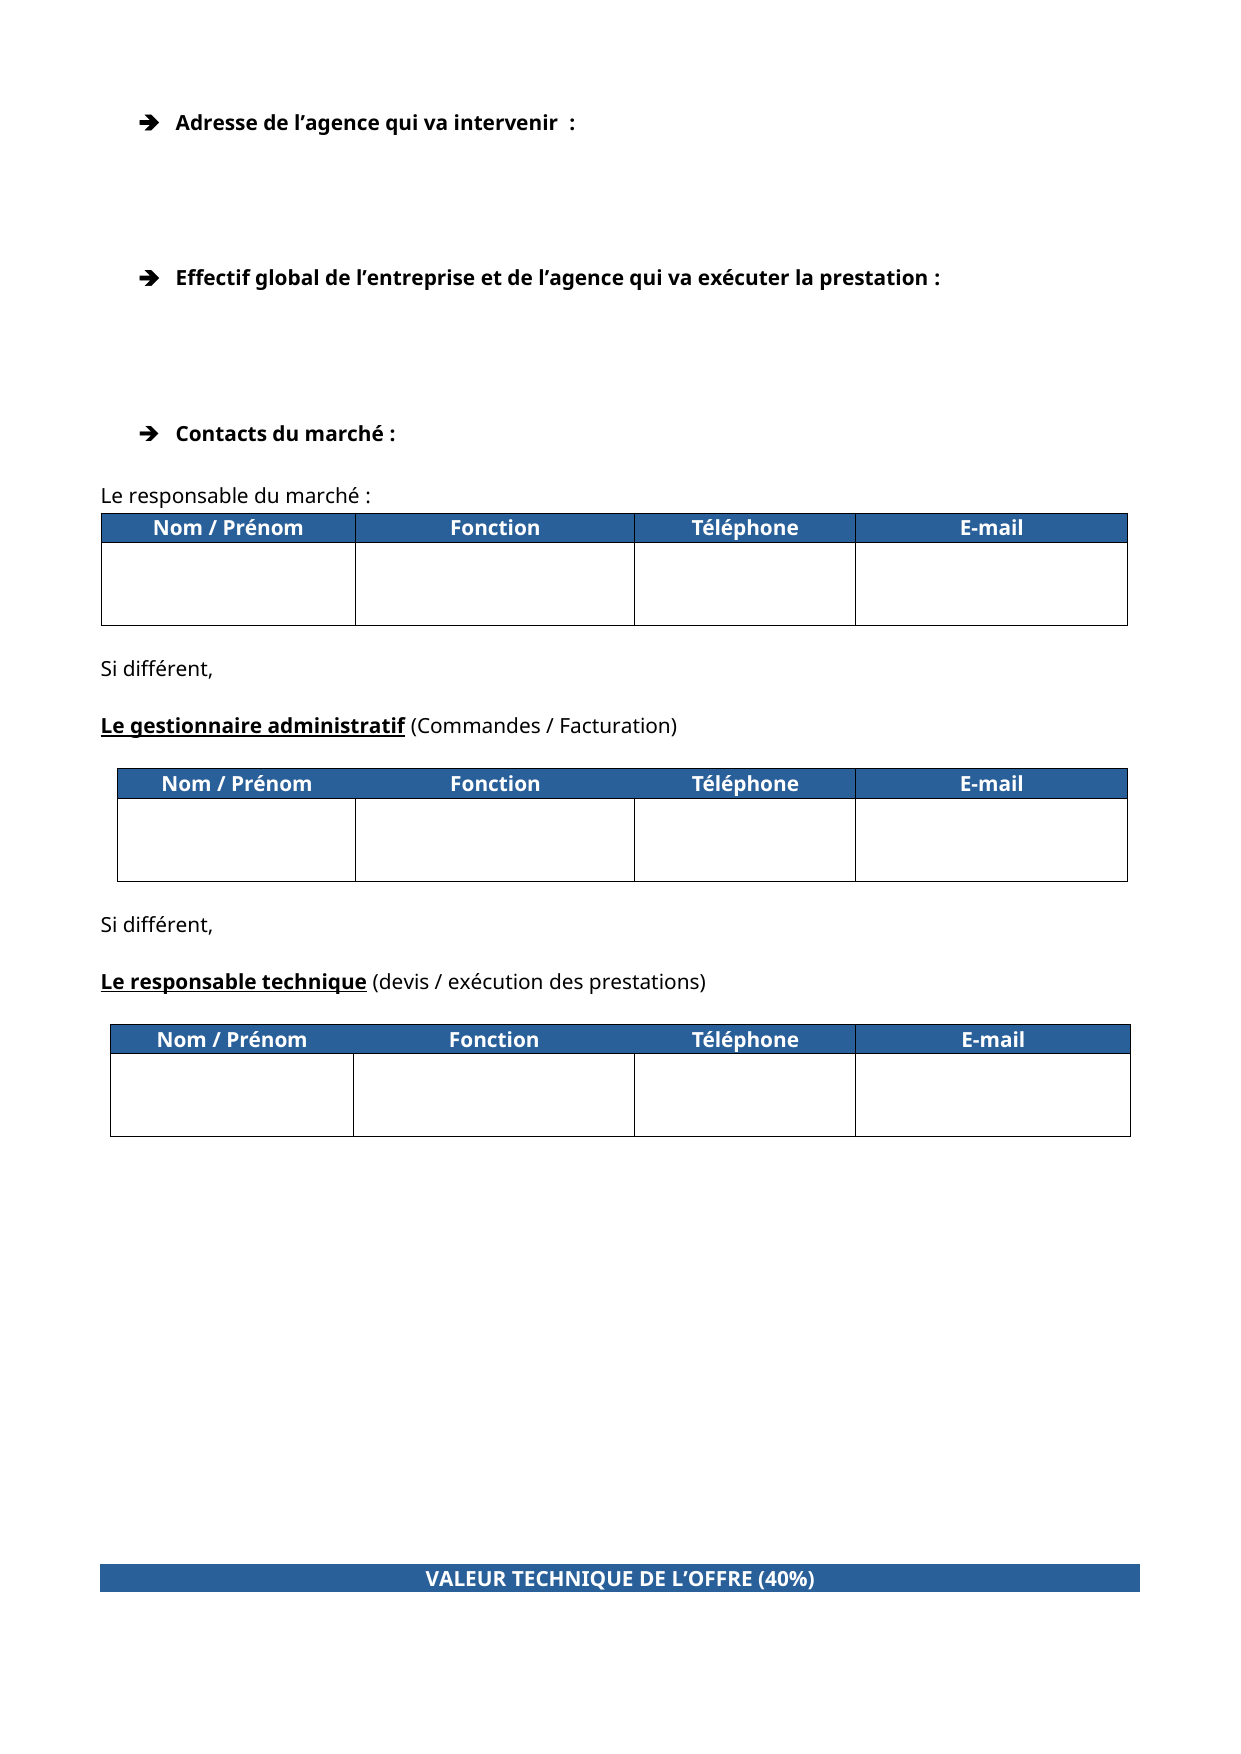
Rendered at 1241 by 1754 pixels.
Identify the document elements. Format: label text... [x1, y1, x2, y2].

table_cell [118, 799, 355, 881]
text Si différent, [100, 654, 1140, 683]
table_header E-mail [856, 514, 1127, 542]
table_header Téléphone [635, 514, 855, 542]
list Adresse de l’agence qui va intervenir : [138, 108, 1140, 136]
table_header Nom / Prénom [102, 514, 355, 542]
table_cell [354, 1054, 634, 1136]
table_header E-mail [856, 1025, 1130, 1053]
table_header Fonction [353, 1025, 635, 1053]
text Le responsable du marché : [100, 481, 1140, 510]
table_cell [356, 799, 634, 881]
list Effectif global de l’entreprise et de l’agence qui va exécuter la prestation : [138, 263, 1140, 292]
table_header Téléphone [635, 769, 855, 798]
table_cell [356, 543, 634, 625]
table_header Nom / Prénom [111, 1025, 353, 1053]
table_cell [111, 1054, 353, 1136]
table_cell [635, 1054, 855, 1136]
table_header Fonction [356, 514, 634, 542]
text Si différent, [100, 910, 1140, 938]
table_cell [635, 799, 855, 881]
table_header Téléphone [635, 1025, 855, 1053]
table_cell [856, 543, 1127, 625]
subtitle VALEUR TECHNIQUE DE L’OFFRE (40%) [100, 1564, 1140, 1592]
table_header Nom / Prénom [118, 769, 356, 798]
table_cell [856, 799, 1127, 881]
table_cell [635, 543, 855, 625]
text Le responsable technique (devis / exécution des prestations) [100, 967, 1140, 995]
table_cell [856, 1054, 1130, 1136]
table_cell [102, 543, 355, 625]
list Contacts du marché : [138, 419, 1140, 447]
text Le gestionnaire administratif (Commandes / Facturation) [100, 711, 1140, 740]
table_header Fonction [356, 769, 635, 798]
table_header E-mail [856, 769, 1127, 798]
